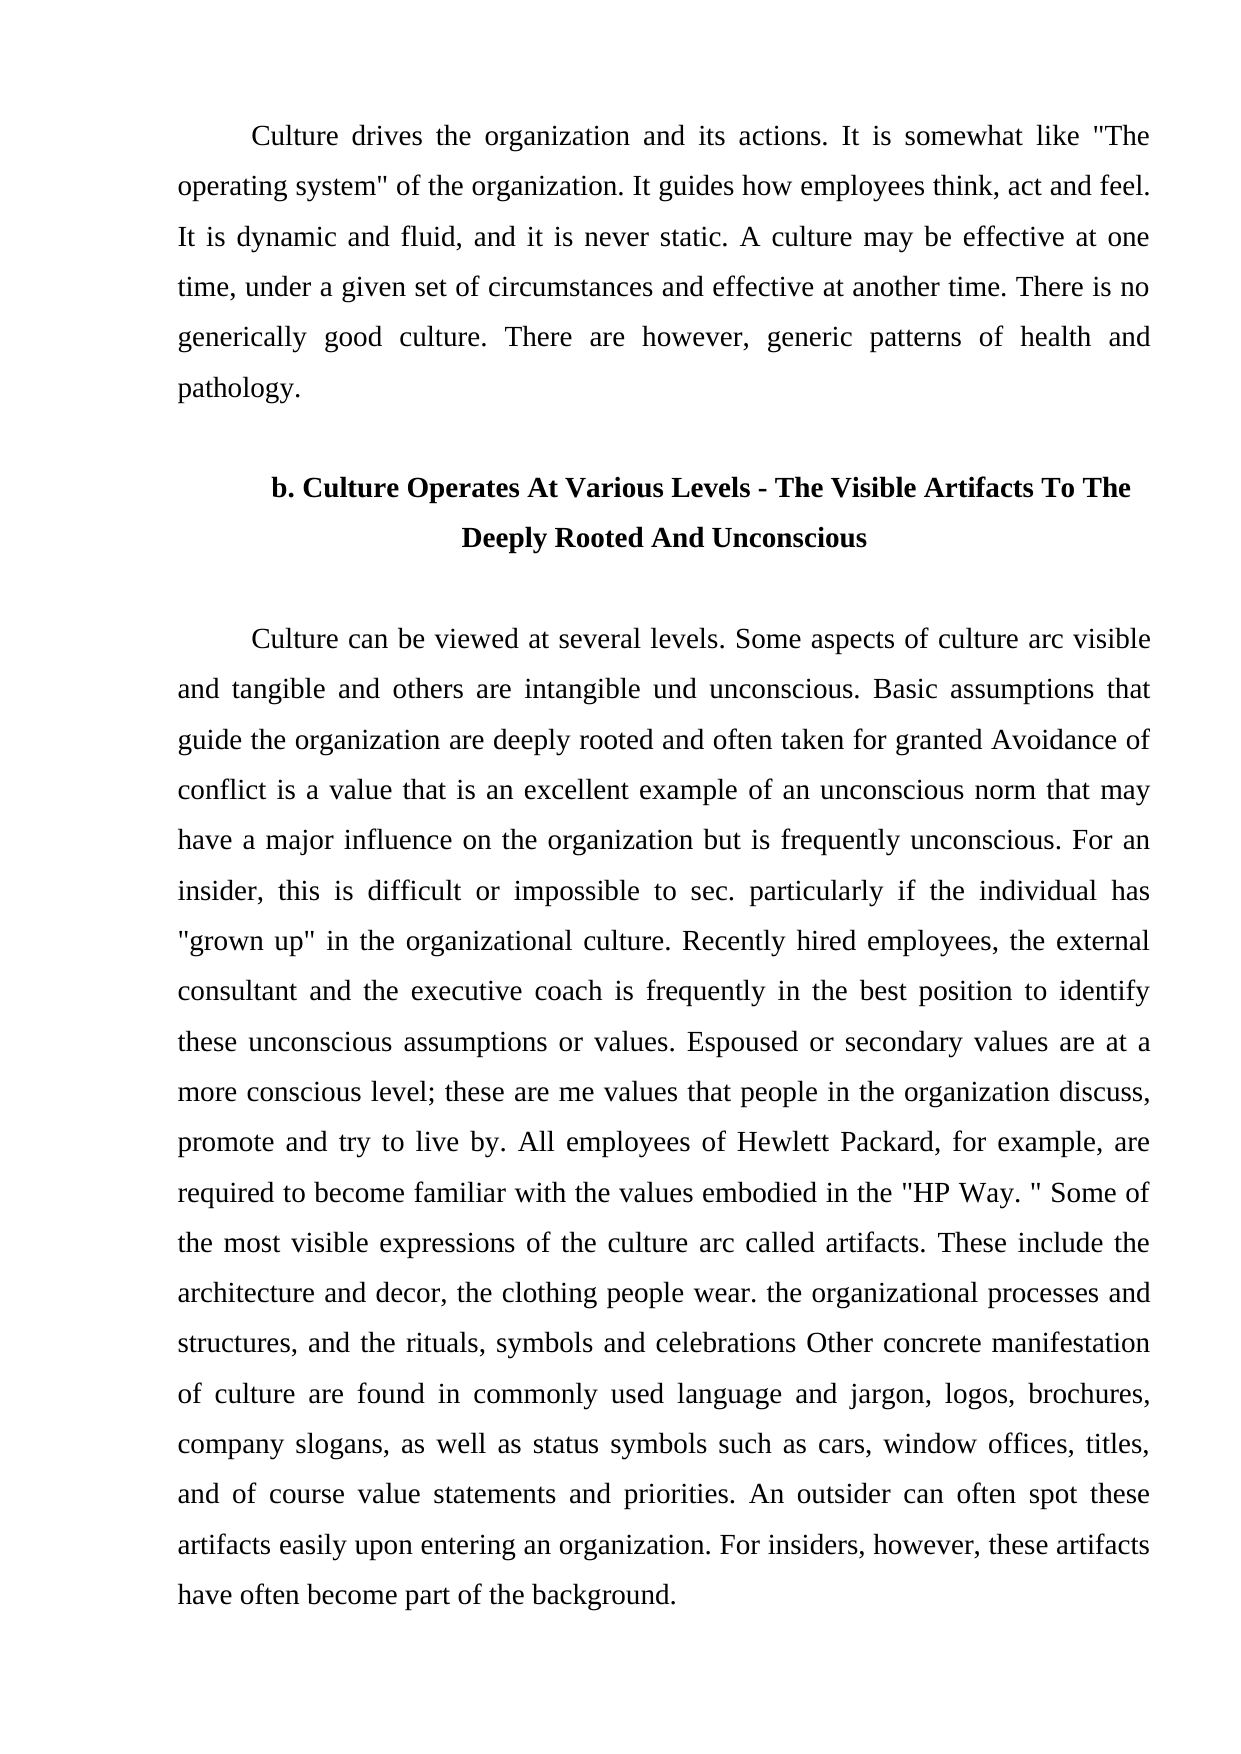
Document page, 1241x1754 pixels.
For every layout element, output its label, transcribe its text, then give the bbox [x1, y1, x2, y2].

subtitle b. Culture Operates At Various Levels - The Visible Artifacts To The Deeply Rooted And Unconscious [177, 470, 1152, 554]
text Culture drives the organization and its actions. It is somewhat like "The operating system" of the organization. It guides how employees think, act and feel. It is dynamic and fluid, and it is never static. A culture may be effective at one time, under a given set of circumstances and effective at another time. There is no generically good culture. There are however, generic patterns of health and pathology. [177, 118, 1152, 403]
text Culture can be viewed at several levels. Some aspects of culture arc visible and tangible and others are intangible und unconscious. Basic assumptions that guide the organization are deeply rooted and often taken for granted Avoidance of conflict is a value that is an excellent example of an unconscious norm that may have a major influence on the organization but is frequently unconscious. For an insider, this is difficult or impossible to sec. particularly if the individual has "grown up" in the organizational culture. Recently hired employees, the external consultant and the executive coach is frequently in the best position to identify these unconscious assumptions or values. Espoused or secondary values are at a more conscious level; these are me values that people in the organization discuss, promote and try to live by. All employees of Hewlett Packard, for example, are required to become familiar with the values embodied in the "HP Way. " Some of the most visible expressions of the culture arc called artifacts. These include the architecture and decor, the clothing people wear. the organizational processes and structures, and the rituals, symbols and celebrations Other concrete manifestation of culture are found in commonly used language and jargon, logos, brochures, company slogans, as well as status symbols such as cars, window offices, titles, and of course value statements and priorities. An outsider can often spot these artifacts easily upon entering an organization. For insiders, however, these artifacts have often become part of the background. [177, 621, 1152, 1611]
